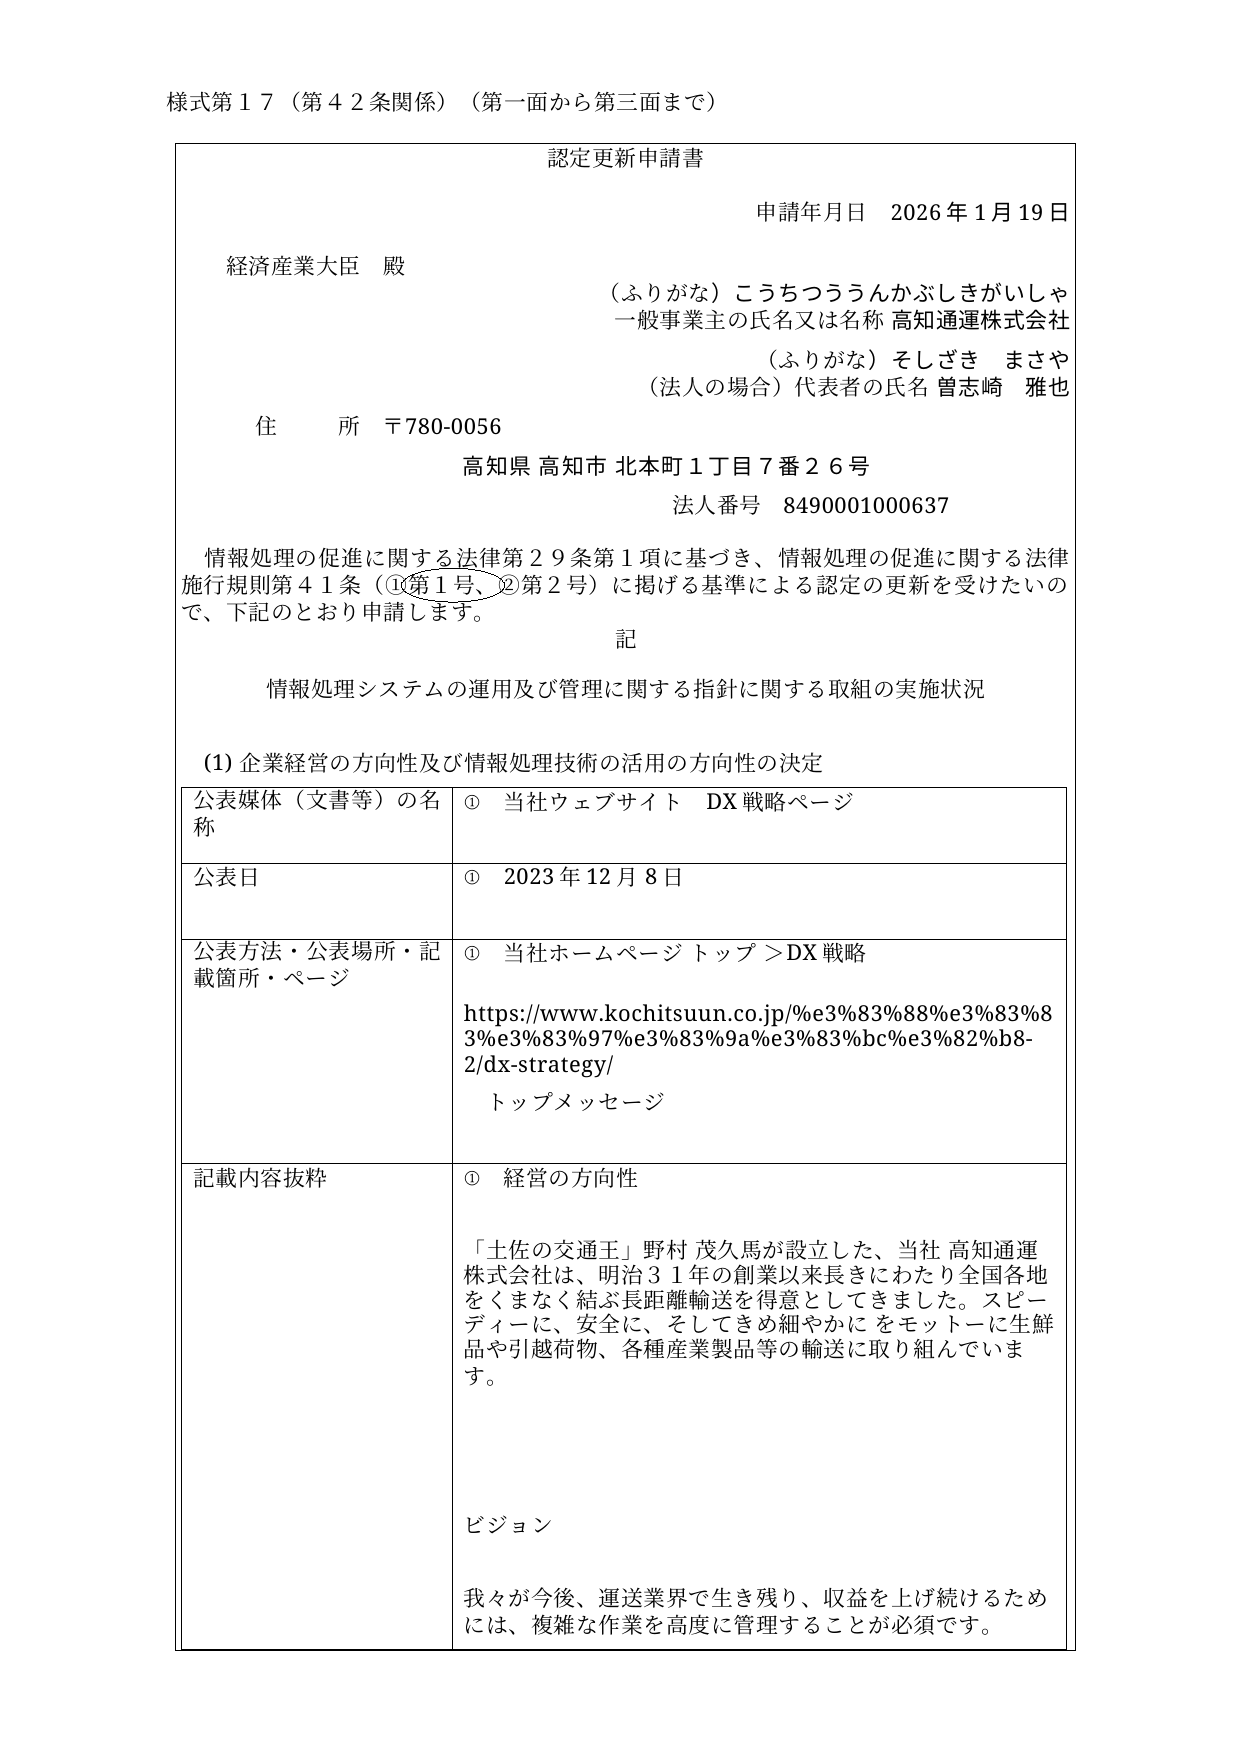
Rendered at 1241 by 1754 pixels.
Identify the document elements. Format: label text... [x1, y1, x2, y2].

table_header 認定更新申請書 申請年月日 2026年 1月19日 経済産業大臣 殿 （ふりがな）こうちつううんかぶしきがいしゃ 一般事業主の氏名又は名称 高知通運株式会社 （ふりがな）そしざき まさや （法人の場合）代表者の氏名 曽志崎 雅也 住所 〒780-0056 高知県 高知市 北本町１丁目７番２６号 法人番号 8490001000637 情報処理の促進に関する法律第２９条第１項に基づき、情報処理の促進に関する法律施行規則第４１条（①第１号、②第２号）に掲げる基準による認定の更新を受けたいので、下記のとおり申請します。 [176, 144, 1075, 626]
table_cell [176, 626, 1075, 1649]
text 様式第１７（第４２条関係）（第一面から第三面まで） [167, 89, 1070, 116]
